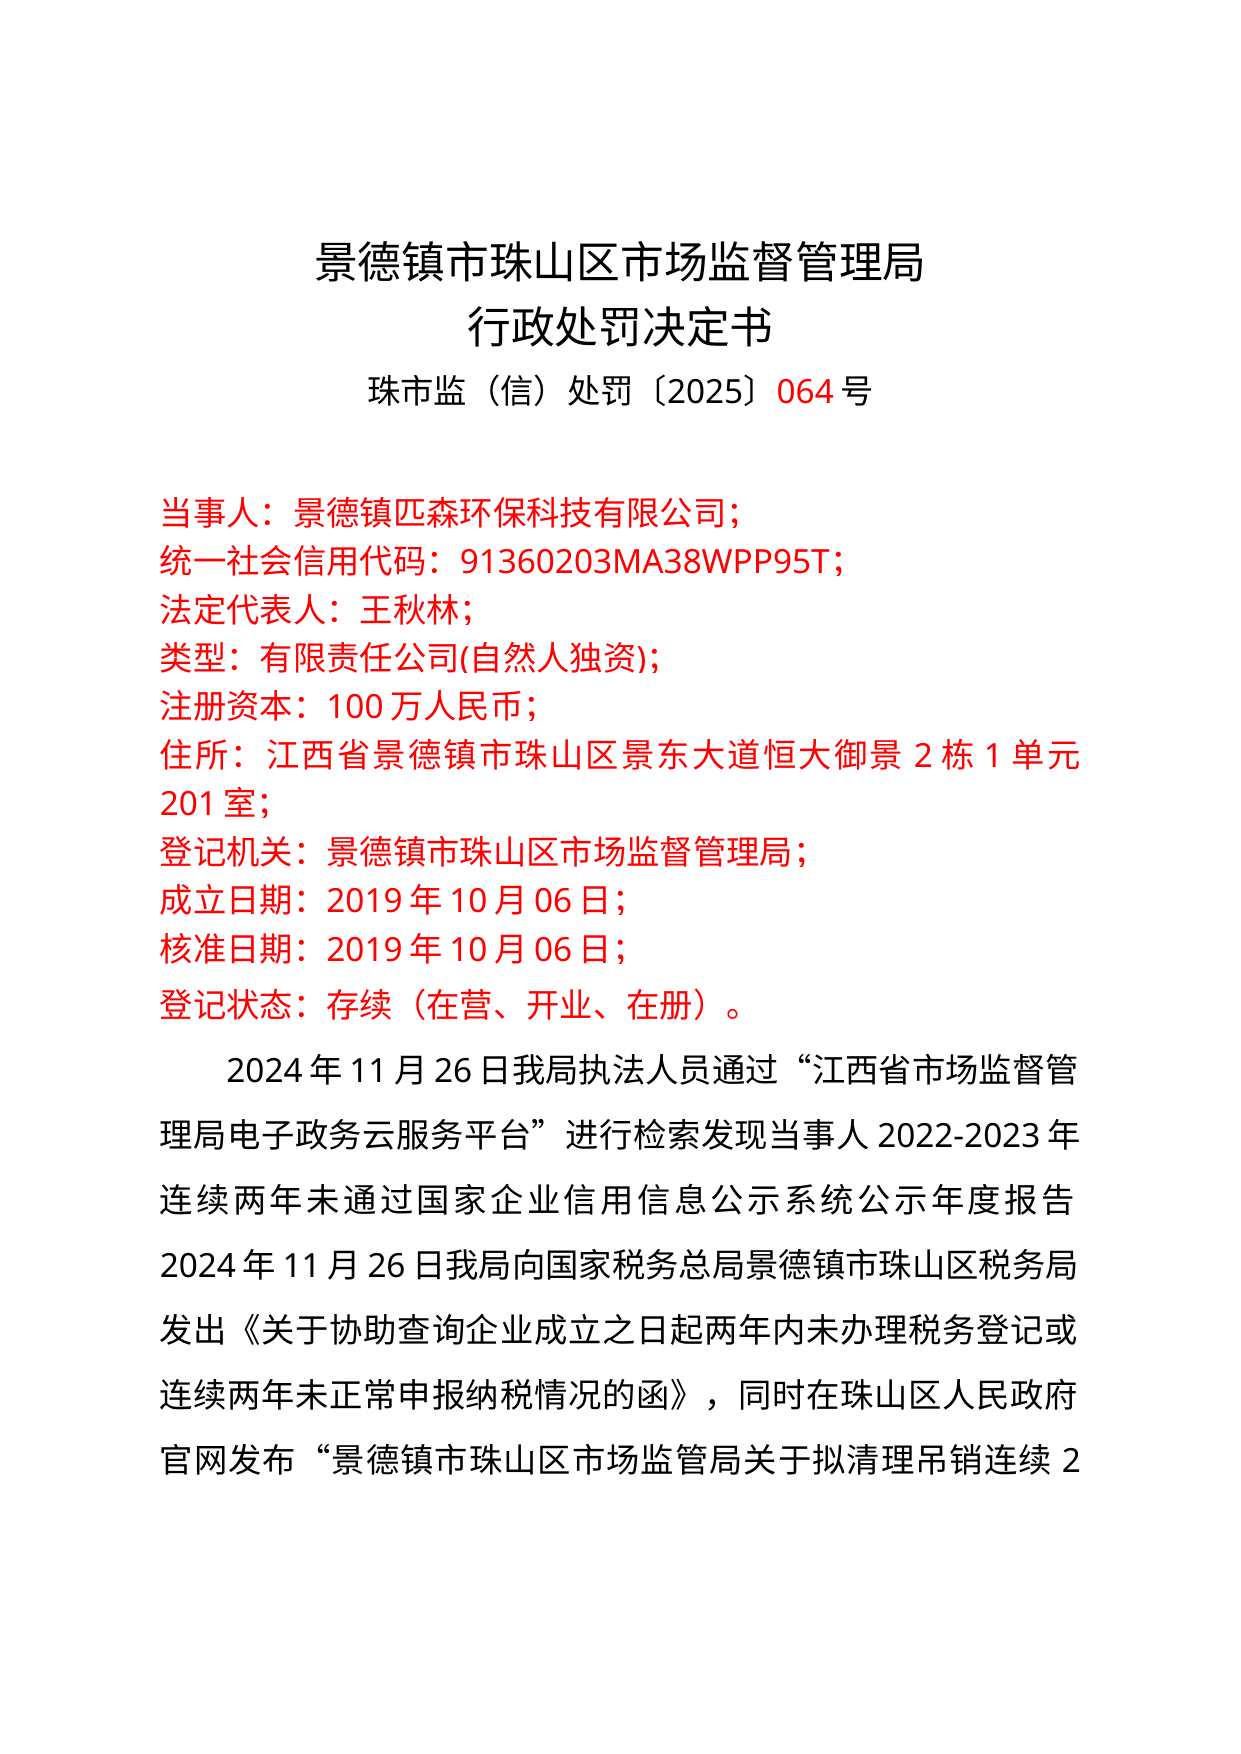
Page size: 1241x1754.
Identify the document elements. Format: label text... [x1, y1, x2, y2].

text 住所：江西省景德镇市珠山区景东大道恒大御景2栋1单元201室； [159, 729, 1081, 826]
text 成立日期：2019年10月06日； [159, 874, 1081, 922]
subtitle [159, 1036, 1081, 1491]
text 核准日期：2019年10月06日； [159, 922, 1081, 971]
text 登记状态：存续（在营、开业、在册）。 [159, 971, 1081, 1036]
text 当事人：景德镇匹森环保科技有限公司； [159, 487, 1081, 535]
text 统一社会信用代码：91360203MA38WPP95T； [159, 535, 1081, 584]
subtitle 景德镇市珠山区市场监督管理局 [159, 227, 1081, 292]
text 法定代表人：王秋林； [159, 584, 1081, 632]
text 注册资本：100万人民币； [159, 680, 1081, 729]
text 珠市监（信）处罚〔2025〕064号 [159, 357, 1081, 422]
text 类型：有限责任公司(自然人独资)； [159, 632, 1081, 680]
text 登记机关：景德镇市珠山区市场监督管理局； [159, 826, 1081, 874]
subtitle 行政处罚决定书 [159, 292, 1081, 357]
